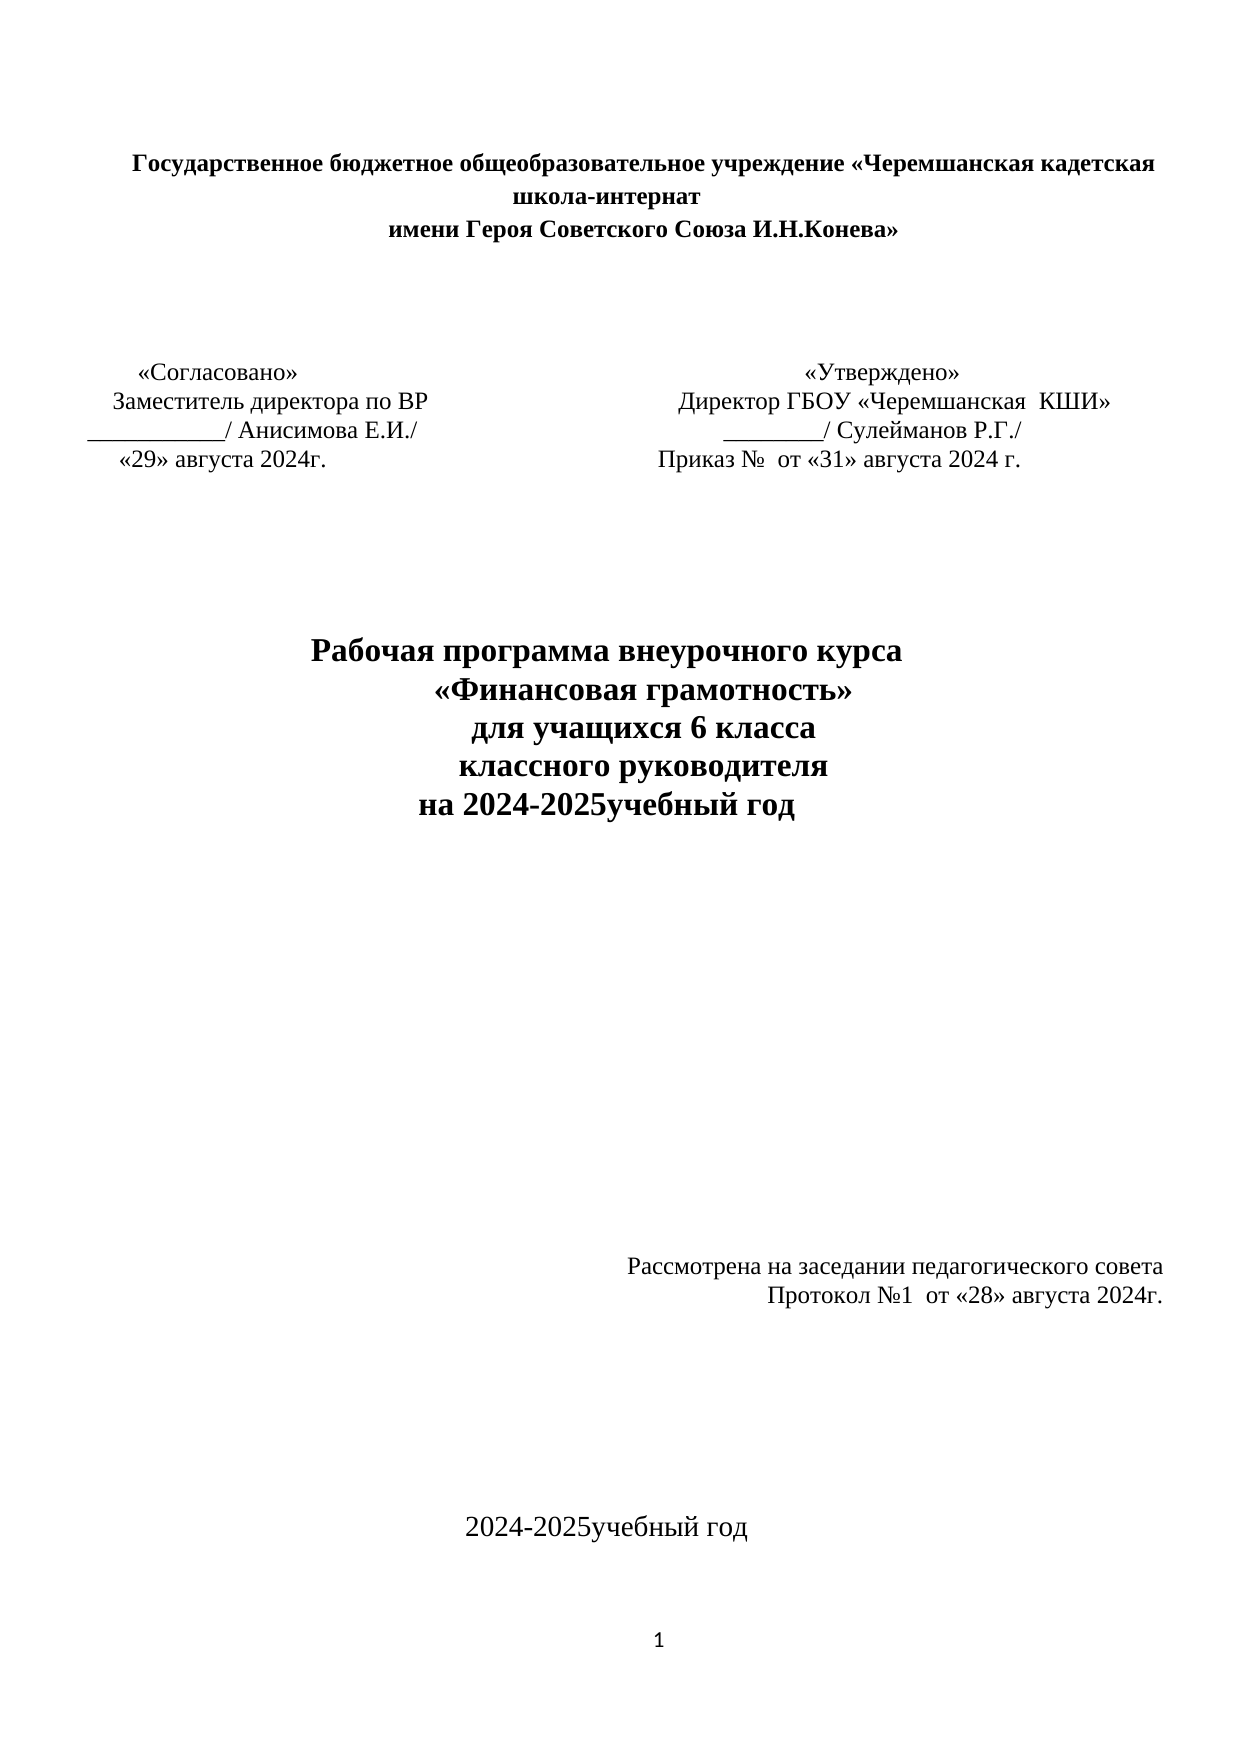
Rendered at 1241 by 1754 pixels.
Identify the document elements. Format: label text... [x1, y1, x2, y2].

text 2024-2025учебный год [50, 1509, 1163, 1543]
text Рассмотрена на заседании педагогического совета [50, 1251, 1163, 1280]
text Протокол №1 от «28» августа 2024г. [50, 1280, 1163, 1308]
text «29» августа 2024г. Приказ № от «31» августа 2024 г. [50, 444, 1163, 472]
text Заместитель директора по ВР Директор ГБОУ «Черемшанская КШИ» [50, 386, 1163, 415]
text ___________/ Анисимова Е.И./ ________/ Сулейманов Р.Г./ [50, 415, 1163, 444]
text «Согласовано» «Утверждено» [50, 357, 1163, 386]
text для учащихся 6 класса [50, 707, 1163, 746]
text Рабочая программа внеурочного курса [50, 631, 1163, 669]
text классного руководителя [50, 746, 1163, 784]
text на 2024-2025учебный год [50, 784, 1163, 822]
text имени Героя Советского Союза И.Н.Конева» [50, 214, 1163, 243]
text Государственное бюджетное общеобразовательное учреждение «Черемшанская кадетская школа-интернат [50, 148, 1163, 210]
text «Финансовая грамотность» [50, 669, 1163, 707]
